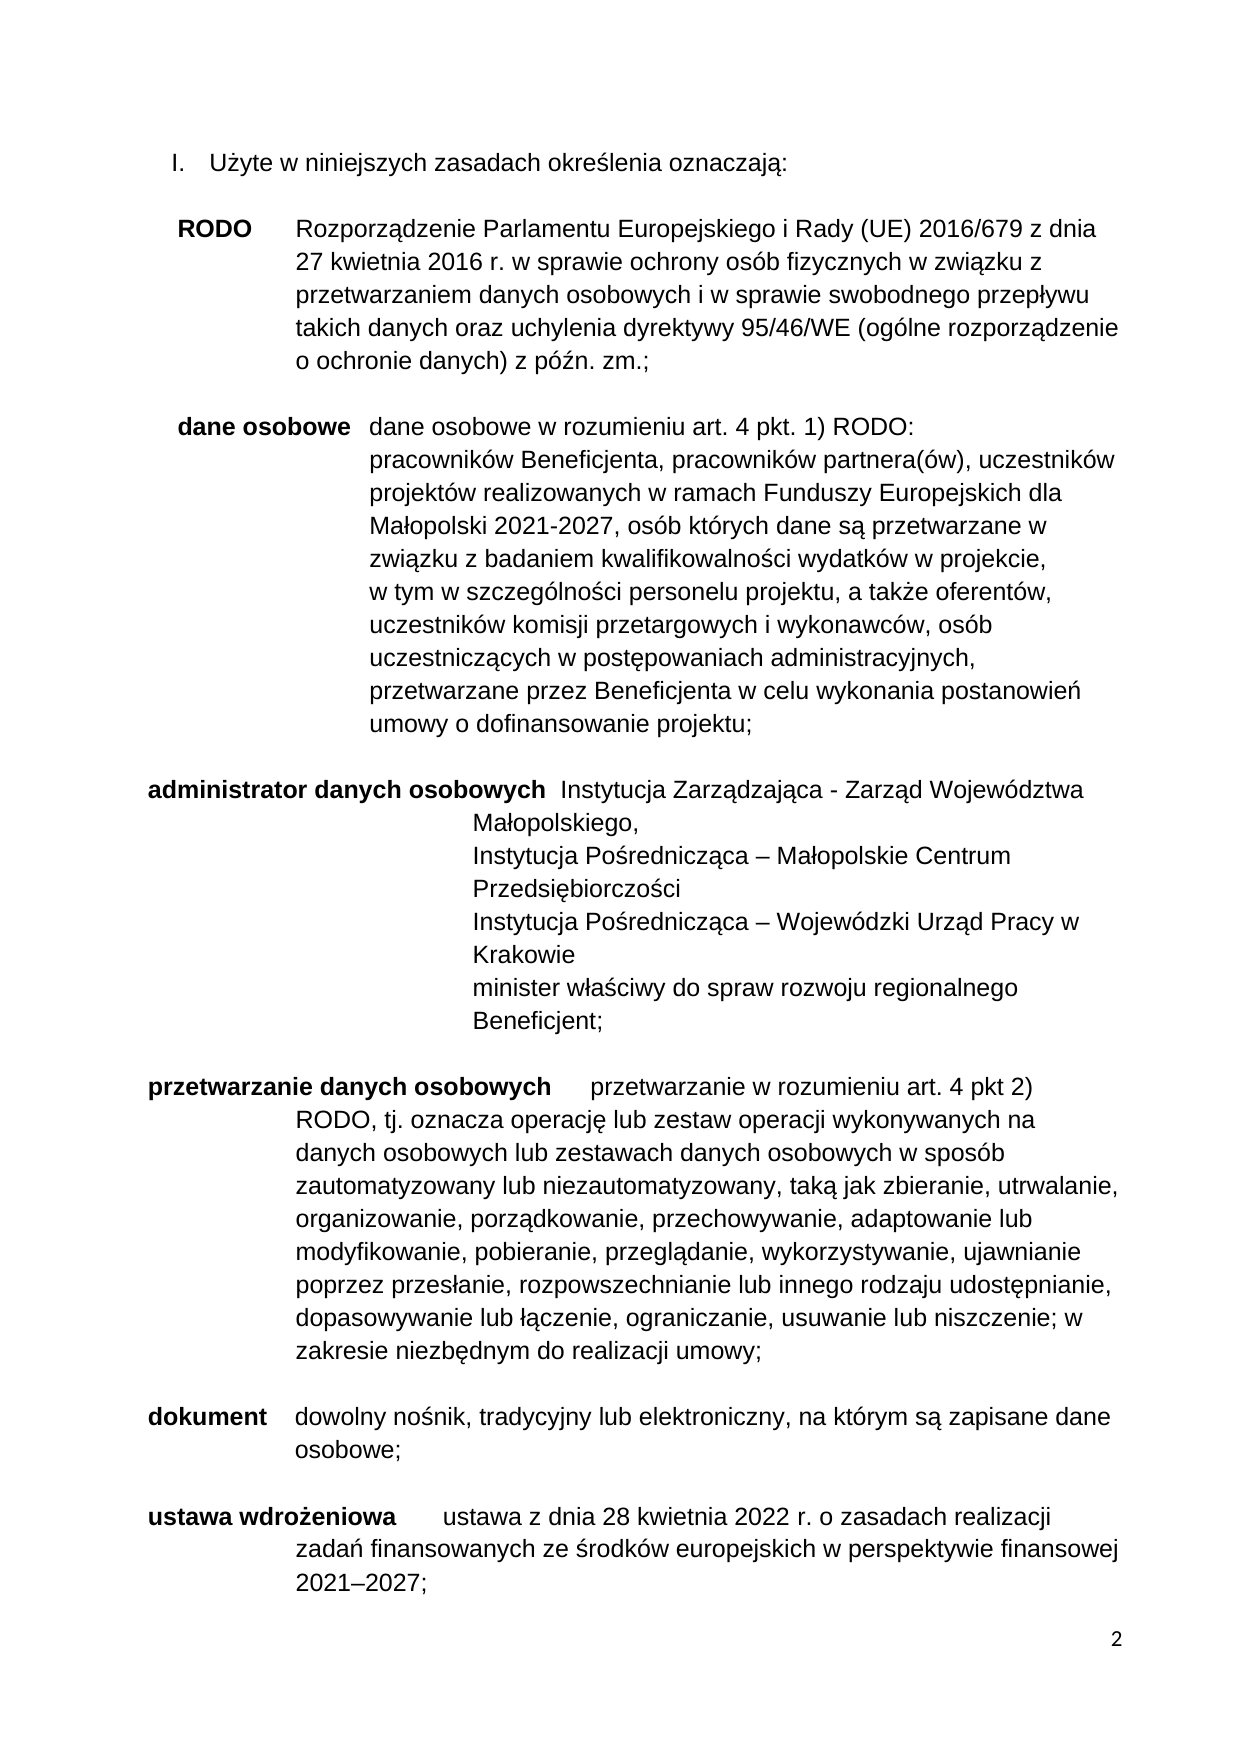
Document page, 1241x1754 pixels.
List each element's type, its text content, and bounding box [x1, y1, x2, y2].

text administrator danych osobowych Instytucja Zarządzająca - Zarząd Województwa Małopolskiego, [148, 775, 1122, 837]
text ustawa wdrożeniowa ustawa z dnia 28 kwietnia 2022 r. o zasadach realizacji zadań finansowanych ze środków europejskich w perspektywie finansowej 2021–2027; [148, 1501, 1122, 1596]
text pracowników Beneficjenta, pracowników partnera(ów), uczestników projektów realizowanych w ramach Funduszy Europejskich dla Małopolski 2021-2027, osób których dane są przetwarzane w związku z badaniem kwalifikowalności wydatków w projekcie, w tym w szczególności personelu projektu, a także oferentów, uczestników komisji przetargowych i wykonawców, osób uczestniczących w postępowaniach administracyjnych, [369, 445, 1122, 672]
text dokument dowolny nośnik, tradycyjny lub elektroniczny, na którym są zapisane dane osobowe; [148, 1402, 1122, 1464]
list Użyte w niniejszych zasadach określenia oznaczają: [185, 148, 1122, 176]
text Instytucja Pośrednicząca – Wojewódzki Urząd Pracy w Krakowie [472, 907, 1122, 969]
text przetwarzane przez Beneficjenta w celu wykonania postanowień umowy o dofinansowanie projektu; [369, 676, 1122, 738]
text dane osobowe dane osobowe w rozumieniu art. 4 pkt. 1) RODO: [148, 412, 1122, 441]
text Beneficjent; [472, 1006, 1122, 1035]
text Instytucja Pośrednicząca – Małopolskie Centrum Przedsiębiorczości [472, 841, 1122, 903]
text przetwarzanie danych osobowych przetwarzanie w rozumieniu art. 4 pkt 2) RODO, tj. oznacza operację lub zestaw operacji wykonywanych na danych osobowych lub zestawach danych osobowych w sposób zautomatyzowany lub niezautomatyzowany, taką jak zbieranie, utrwalanie, organizowanie, porządkowanie, przechowywanie, adaptowanie lub modyfikowanie, pobieranie, przeglądanie, wykorzystywanie, ujawnianie poprzez przesłanie, rozpowszechnianie lub innego rodzaju udostępnianie, dopasowywanie lub łączenie, ograniczanie, usuwanie lub niszczenie; w zakresie niezbędnym do realizacji umowy; [148, 1072, 1122, 1365]
text RODO Rozporządzenie Parlamentu Europejskiego i Rady (UE) 2016/679 z dnia 27 kwietnia 2016 r. w sprawie ochrony osób fizycznych w związku z przetwarzaniem danych osobowych i w sprawie swobodnego przepływu takich danych oraz uchylenia dyrektywy 95/46/WE (ogólne rozporządzenie o ochronie danych) z późn. zm.; [177, 214, 1122, 374]
text minister właściwy do spraw rozwoju regionalnego [472, 973, 1122, 1002]
